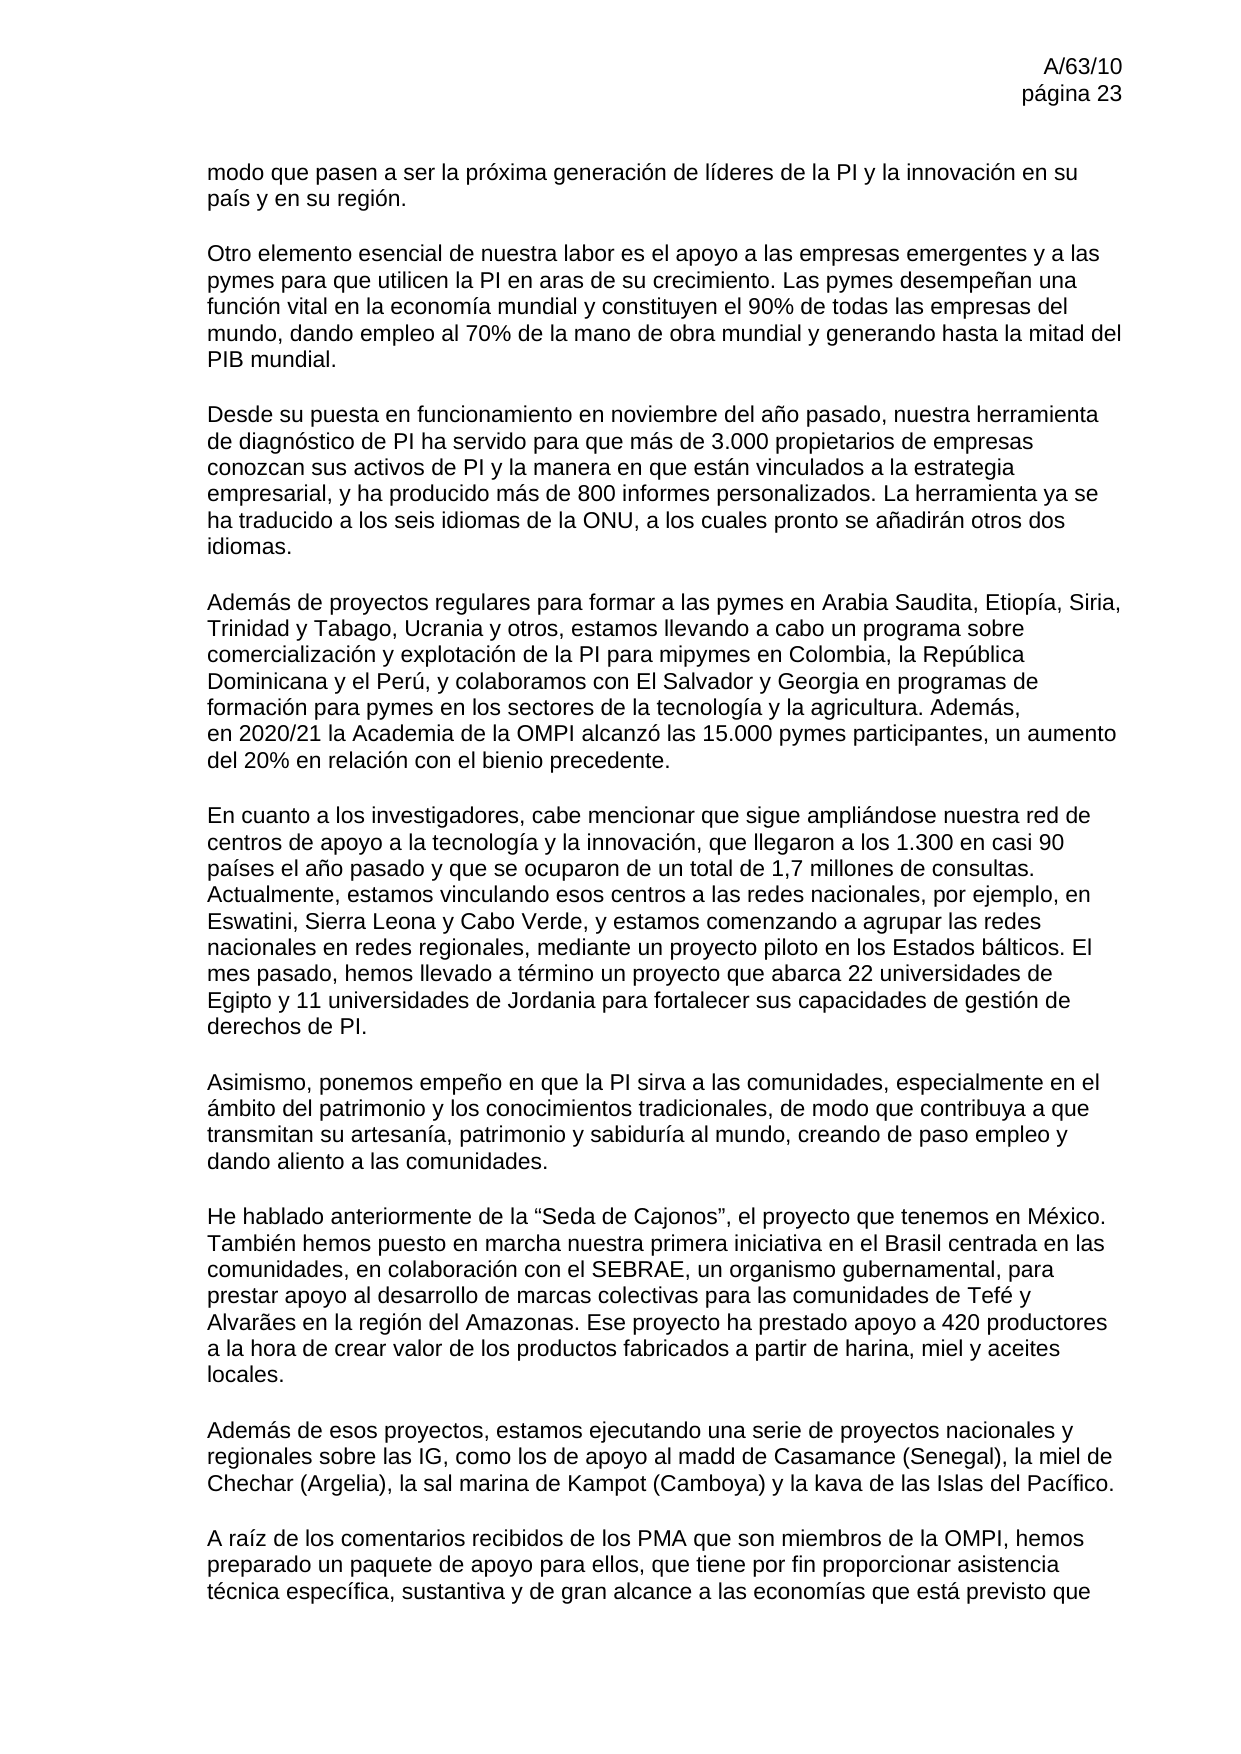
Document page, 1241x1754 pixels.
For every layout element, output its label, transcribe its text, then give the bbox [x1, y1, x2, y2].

text Además de proyectos regulares para formar a las pymes en Arabia Saudita, Etiopía, Siria, Trinidad y Tabago, Ucrania y otros, estamos llevando a cabo un programa sobre comercialización y explotación de la PI para mipymes en Colombia, la República Dominicana y el Perú, y colaboramos con El Salvador y Georgia en programas de formación para pymes en los sectores de la tecnología y la agricultura. Además, en 2020/21 la Academia de la OMPI alcanzó las 15.000 pymes participantes, un aumento del 20% en relación con el bienio precedente. [207, 589, 1122, 773]
text Asimismo, ponemos empeño en que la PI sirva a las comunidades, especialmente en el ámbito del patrimonio y los conocimientos tradicionales, de modo que contribuya a que transmitan su artesanía, patrimonio y sabiduría al mundo, creando de paso empleo y dando aliento a las comunidades. [207, 1069, 1122, 1174]
text Desde su puesta en funcionamiento en noviembre del año pasado, nuestra herramienta de diagnóstico de PI ha servido para que más de 3.000 propietarios de empresas conozcan sus activos de PI y la manera en que están vinculados a la estrategia empresarial, y ha producido más de 800 informes personalizados. La herramienta ya se ha traducido a los seis idiomas de la ONU, a los cuales pronto se añadirán otros dos idiomas. [207, 401, 1122, 559]
text He hablado anteriormente de la “Seda de Cajonos”, el proyecto que tenemos en México. También hemos puesto en marcha nuestra primera iniciativa en el Brasil centrada en las comunidades, en colaboración con el SEBRAE, un organismo gubernamental, para prestar apoyo al desarrollo de marcas colectivas para las comunidades de Tefé y Alvarães en la región del Amazonas. Ese proyecto ha prestado apoyo a 420 productores a la hora de crear valor de los productos fabricados a partir de harina, miel y aceites locales. [207, 1203, 1122, 1388]
text Además de esos proyectos, estamos ejecutando una serie de proyectos nacionales y regionales sobre las IG, como los de apoyo al madd de Casamance (Senegal), la miel de Chechar (Argelia), la sal marina de Kampot (Camboya) y la kava de las Islas del Pacífico. [207, 1417, 1122, 1496]
text Otro elemento esencial de nuestra labor es el apoyo a las empresas emergentes y a las pymes para que utilicen la PI en aras de su crecimiento. Las pymes desempeñan una función vital en la economía mundial y constituyen el 90% de todas las empresas del mundo, dando empleo al 70% de la mano de obra mundial y generando hasta la mitad del PIB mundial. [207, 240, 1122, 372]
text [207, 1525, 1122, 1604]
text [207, 158, 1122, 211]
text En cuanto a los investigadores, cabe mencionar que sigue ampliándose nuestra red de centros de apoyo a la tecnología y la innovación, que llegaron a los 1.300 en casi 90 países el año pasado y que se ocuparon de un total de 1,7 millones de consultas. Actualmente, estamos vinculando esos centros a las redes nacionales, por ejemplo, en Eswatini, Sierra Leona y Cabo Verde, y estamos comenzando a agrupar las redes nacionales en redes regionales, mediante un proyecto piloto en los Estados bálticos. El mes pasado, hemos llevado a término un proyecto que abarca 22 universidades de Egipto y 11 universidades de Jordania para fortalecer sus capacidades de gestión de derechos de PI. [207, 802, 1122, 1039]
